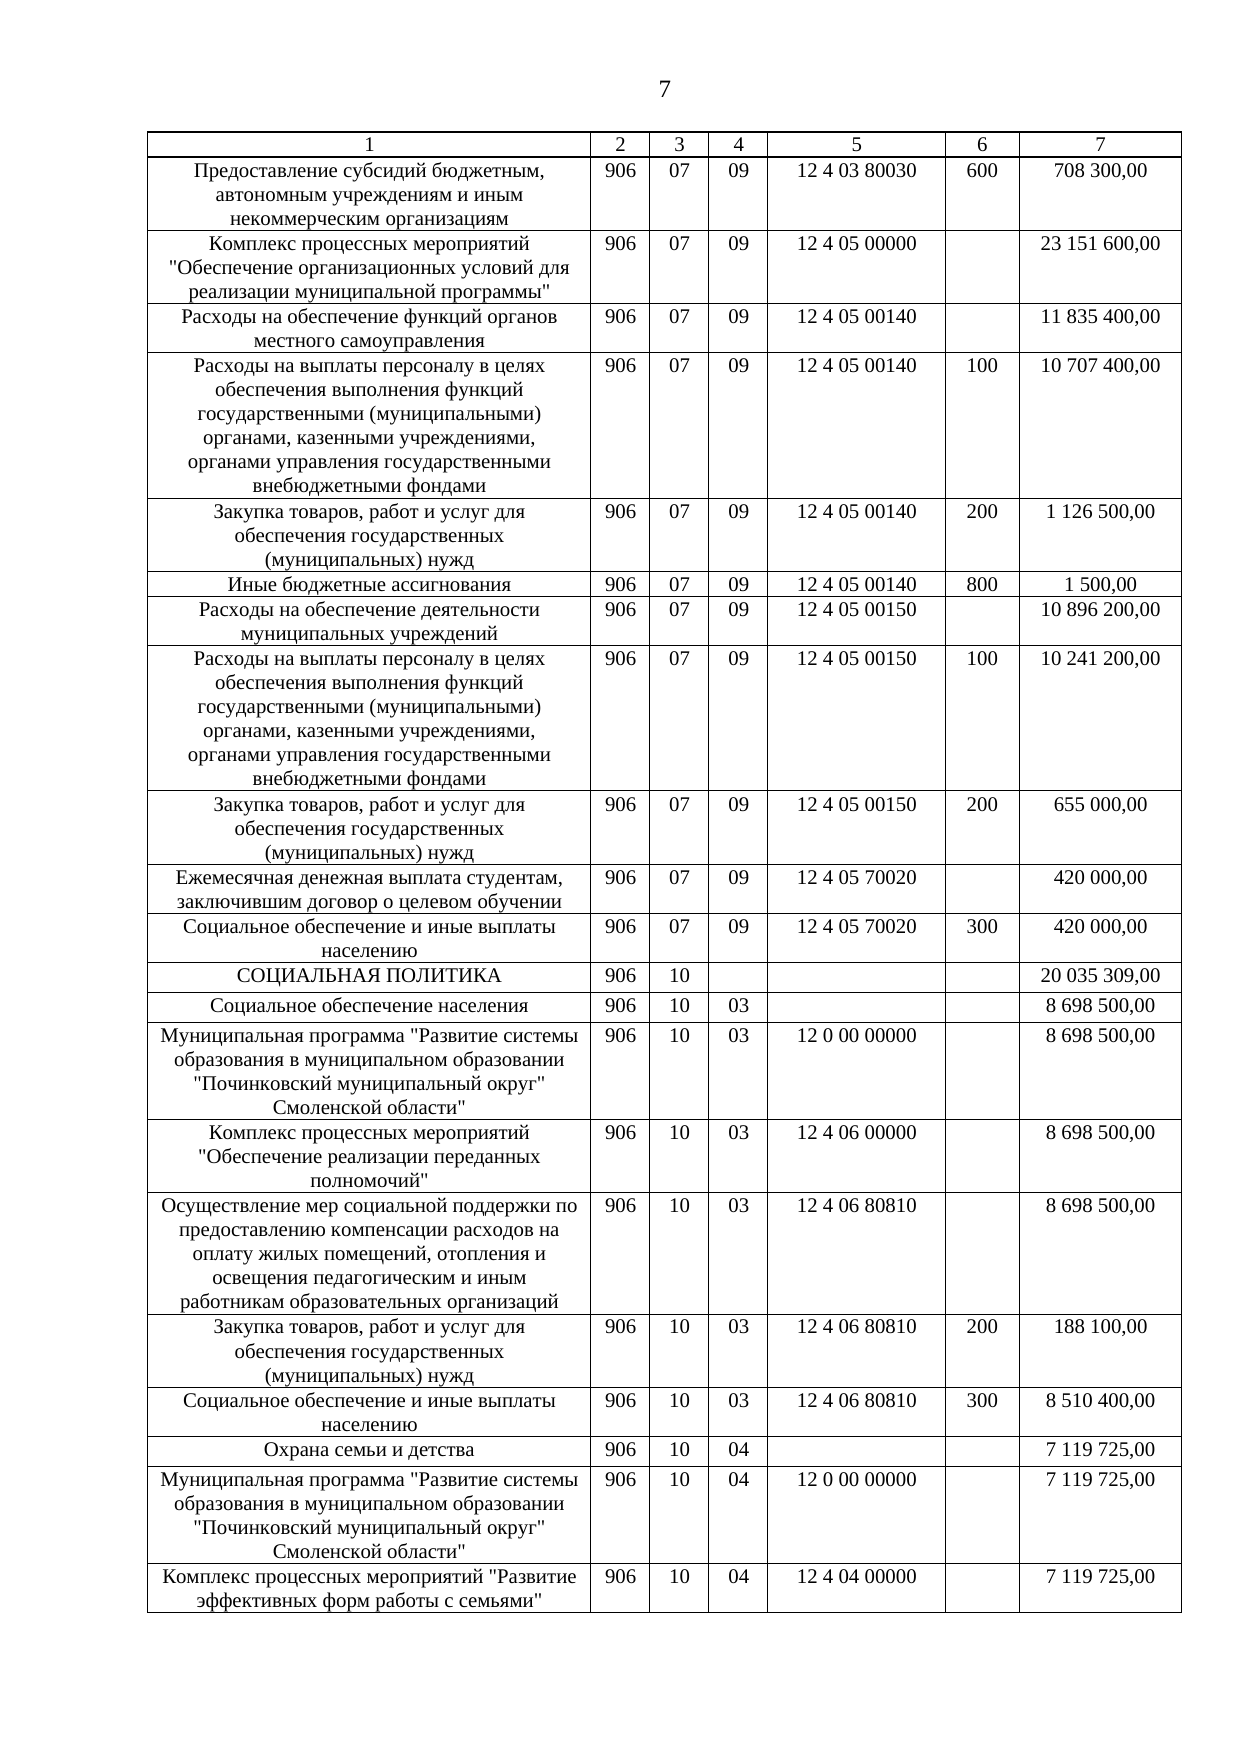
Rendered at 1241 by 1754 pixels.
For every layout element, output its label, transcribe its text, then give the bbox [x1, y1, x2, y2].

table_cell Расходы на обеспечение функций органов местного самоуправления [148, 304, 590, 352]
table_cell 09 [709, 791, 767, 864]
table_cell 12 4 04 00000 [768, 1564, 945, 1612]
table_cell 07 [650, 158, 708, 230]
table_cell 12 4 06 80810 [768, 1315, 945, 1387]
table_cell Комплекс процессных мероприятий "Развитие эффективных форм работы с семьями" [148, 1564, 590, 1612]
table_cell 12 4 05 00150 [768, 597, 945, 645]
table_cell 906 [591, 646, 649, 790]
table_cell [946, 993, 1019, 1022]
table_cell 10 707 400,00 [1020, 353, 1181, 497]
table_cell 10 [650, 1193, 708, 1313]
table_cell 04 [709, 1437, 767, 1466]
table_cell [946, 1564, 1019, 1612]
table_cell 10 896 200,00 [1020, 597, 1181, 645]
table_cell 12 4 05 00150 [768, 646, 945, 790]
table_cell 07 [650, 572, 708, 596]
table_cell 906 [591, 914, 649, 962]
table_cell 12 4 05 00140 [768, 499, 945, 571]
table_cell 8 698 500,00 [1020, 1120, 1181, 1192]
table_cell 300 [946, 914, 1019, 962]
table_cell [946, 1467, 1019, 1563]
table_cell 09 [709, 865, 767, 913]
table_cell 09 [709, 914, 767, 962]
table_cell 906 [591, 572, 649, 596]
table_cell 03 [709, 1120, 767, 1192]
table_cell Социальное обеспечение населения [148, 993, 590, 1022]
table_cell 12 0 00 00000 [768, 1023, 945, 1119]
table_cell 23 151 600,00 [1020, 231, 1181, 303]
table_cell [709, 963, 767, 992]
table_cell 906 [591, 304, 649, 352]
table_cell 100 [946, 646, 1019, 790]
table_cell Ежемесячная денежная выплата студентам, заключившим договор о целевом обучении [148, 865, 590, 913]
table_cell 09 [709, 353, 767, 497]
table_cell 906 [591, 1564, 649, 1612]
table_cell 906 [591, 353, 649, 497]
table_cell 10 [650, 1120, 708, 1192]
table_cell 11 835 400,00 [1020, 304, 1181, 352]
table_cell 8 698 500,00 [1020, 993, 1181, 1022]
table_cell 906 [591, 158, 649, 230]
table_cell [946, 865, 1019, 913]
table_cell 03 [709, 1315, 767, 1387]
table_cell [768, 963, 945, 992]
table_cell Социальное обеспечение и иные выплаты населению [148, 1388, 590, 1436]
table_cell [946, 304, 1019, 352]
table_cell 10 [650, 1388, 708, 1436]
table_cell 12 4 05 00140 [768, 572, 945, 596]
table_cell 100 [946, 353, 1019, 497]
table_cell [946, 231, 1019, 303]
table_cell 07 [650, 646, 708, 790]
table_cell 420 000,00 [1020, 914, 1181, 962]
table_cell 8 698 500,00 [1020, 1193, 1181, 1313]
table_cell 12 4 05 00140 [768, 353, 945, 497]
table_cell 200 [946, 791, 1019, 864]
table_cell [946, 597, 1019, 645]
table_cell 09 [709, 646, 767, 790]
table_cell 906 [591, 499, 649, 571]
table_cell 906 [591, 1120, 649, 1192]
table_cell 12 4 05 00000 [768, 231, 945, 303]
table_cell Расходы на выплаты персоналу в целях обеспечения выполнения функций государственными (муниципальными) органами, казенными учреждениями, органами управления государственными внебюджетными фондами [148, 353, 590, 497]
table_cell 09 [709, 597, 767, 645]
table_cell 800 [946, 572, 1019, 596]
table_cell Охрана семьи и детства [148, 1437, 590, 1466]
table_header 3 [650, 133, 708, 156]
table_cell 04 [709, 1564, 767, 1612]
table_cell 7 119 725,00 [1020, 1437, 1181, 1466]
table_cell 10 [650, 1023, 708, 1119]
table_cell 10 [650, 1437, 708, 1466]
table_cell 09 [709, 572, 767, 596]
table_cell 200 [946, 499, 1019, 571]
table_cell Расходы на обеспечение деятельности муниципальных учреждений [148, 597, 590, 645]
table_cell СОЦИАЛЬНАЯ ПОЛИТИКА [148, 963, 590, 992]
table_cell 03 [709, 1193, 767, 1313]
table_cell 10 [650, 963, 708, 992]
table_cell [768, 1437, 945, 1466]
table_cell 07 [650, 353, 708, 497]
table_cell 07 [650, 304, 708, 352]
table_cell 07 [650, 865, 708, 913]
table_cell 708 300,00 [1020, 158, 1181, 230]
table_cell 09 [709, 304, 767, 352]
table_cell 1 126 500,00 [1020, 499, 1181, 571]
table_cell 09 [709, 231, 767, 303]
table_cell 12 4 05 70020 [768, 914, 945, 962]
table_header 6 [946, 133, 1019, 156]
table_cell 906 [591, 1315, 649, 1387]
table_cell Муниципальная программа "Развитие системы образования в муниципальном образовании "Починковский муниципальный округ" Смоленской области" [148, 1467, 590, 1563]
table_header 2 [591, 133, 649, 156]
table_cell 600 [946, 158, 1019, 230]
table_cell 8 698 500,00 [1020, 1023, 1181, 1119]
table_header 7 [1020, 133, 1181, 156]
table_cell Закупка товаров, работ и услуг для обеспечения государственных (муниципальных) нужд [148, 791, 590, 864]
table_cell 12 4 06 80810 [768, 1388, 945, 1436]
table_cell [946, 963, 1019, 992]
table_cell Закупка товаров, работ и услуг для обеспечения государственных (муниципальных) нужд [148, 1315, 590, 1387]
table_cell 906 [591, 1023, 649, 1119]
table_cell 188 100,00 [1020, 1315, 1181, 1387]
table_cell 7 119 725,00 [1020, 1564, 1181, 1612]
table_cell 10 241 200,00 [1020, 646, 1181, 790]
table_cell 7 119 725,00 [1020, 1467, 1181, 1563]
table_cell 03 [709, 993, 767, 1022]
table_cell 09 [709, 158, 767, 230]
table_cell Муниципальная программа "Развитие системы образования в муниципальном образовании "Починковский муниципальный округ" Смоленской области" [148, 1023, 590, 1119]
table_cell Осуществление мер социальной поддержки по предоставлению компенсации расходов на оплату жилых помещений, отопления и освещения педагогическим и иным работникам образовательных организаций [148, 1193, 590, 1313]
table_cell 10 [650, 993, 708, 1022]
table_cell 07 [650, 499, 708, 571]
table_cell 906 [591, 865, 649, 913]
table_cell 906 [591, 597, 649, 645]
table_cell 906 [591, 791, 649, 864]
table_cell 03 [709, 1388, 767, 1436]
table_cell 12 0 00 00000 [768, 1467, 945, 1563]
table_cell 906 [591, 1437, 649, 1466]
table_cell 906 [591, 1193, 649, 1313]
table_cell 12 4 05 00150 [768, 791, 945, 864]
table_cell [946, 1193, 1019, 1313]
table_header 1 [148, 133, 590, 156]
table_cell Расходы на выплаты персоналу в целях обеспечения выполнения функций государственными (муниципальными) органами, казенными учреждениями, органами управления государственными внебюджетными фондами [148, 646, 590, 790]
table_header 5 [768, 133, 945, 156]
table_cell [768, 993, 945, 1022]
table_cell Предоставление субсидий бюджетным, автономным учреждениям и иным некоммерческим организациям [148, 158, 590, 230]
table_cell Комплекс процессных мероприятий "Обеспечение организационных условий для реализации муниципальной программы" [148, 231, 590, 303]
table_cell 300 [946, 1388, 1019, 1436]
table_cell Социальное обеспечение и иные выплаты населению [148, 914, 590, 962]
table_cell 12 4 06 00000 [768, 1120, 945, 1192]
table_cell 906 [591, 1467, 649, 1563]
table_cell 10 [650, 1564, 708, 1612]
table_cell 12 4 05 00140 [768, 304, 945, 352]
table_cell 906 [591, 963, 649, 992]
table_cell 12 4 06 80810 [768, 1193, 945, 1313]
table_cell 906 [591, 1388, 649, 1436]
table_cell 07 [650, 914, 708, 962]
table_cell 10 [650, 1467, 708, 1563]
table_cell 03 [709, 1023, 767, 1119]
table_cell 09 [709, 499, 767, 571]
table_cell [946, 1023, 1019, 1119]
table_cell 04 [709, 1467, 767, 1563]
table_cell 07 [650, 231, 708, 303]
table_cell 8 510 400,00 [1020, 1388, 1181, 1436]
table_cell 07 [650, 791, 708, 864]
table_cell 906 [591, 231, 649, 303]
table_cell [946, 1120, 1019, 1192]
table_header 4 [709, 133, 767, 156]
table_cell 1 500,00 [1020, 572, 1181, 596]
table_cell 07 [650, 597, 708, 645]
table_cell Комплекс процессных мероприятий "Обеспечение реализации переданных полномочий" [148, 1120, 590, 1192]
table_cell 12 4 03 80030 [768, 158, 945, 230]
table_cell 20 035 309,00 [1020, 963, 1181, 992]
table_cell 906 [591, 993, 649, 1022]
table_cell Иные бюджетные ассигнования [148, 572, 590, 596]
table_cell 12 4 05 70020 [768, 865, 945, 913]
table_cell 420 000,00 [1020, 865, 1181, 913]
table_cell 200 [946, 1315, 1019, 1387]
table_cell Закупка товаров, работ и услуг для обеспечения государственных (муниципальных) нужд [148, 499, 590, 571]
table_cell [946, 1437, 1019, 1466]
table_cell 10 [650, 1315, 708, 1387]
table_cell 655 000,00 [1020, 791, 1181, 864]
